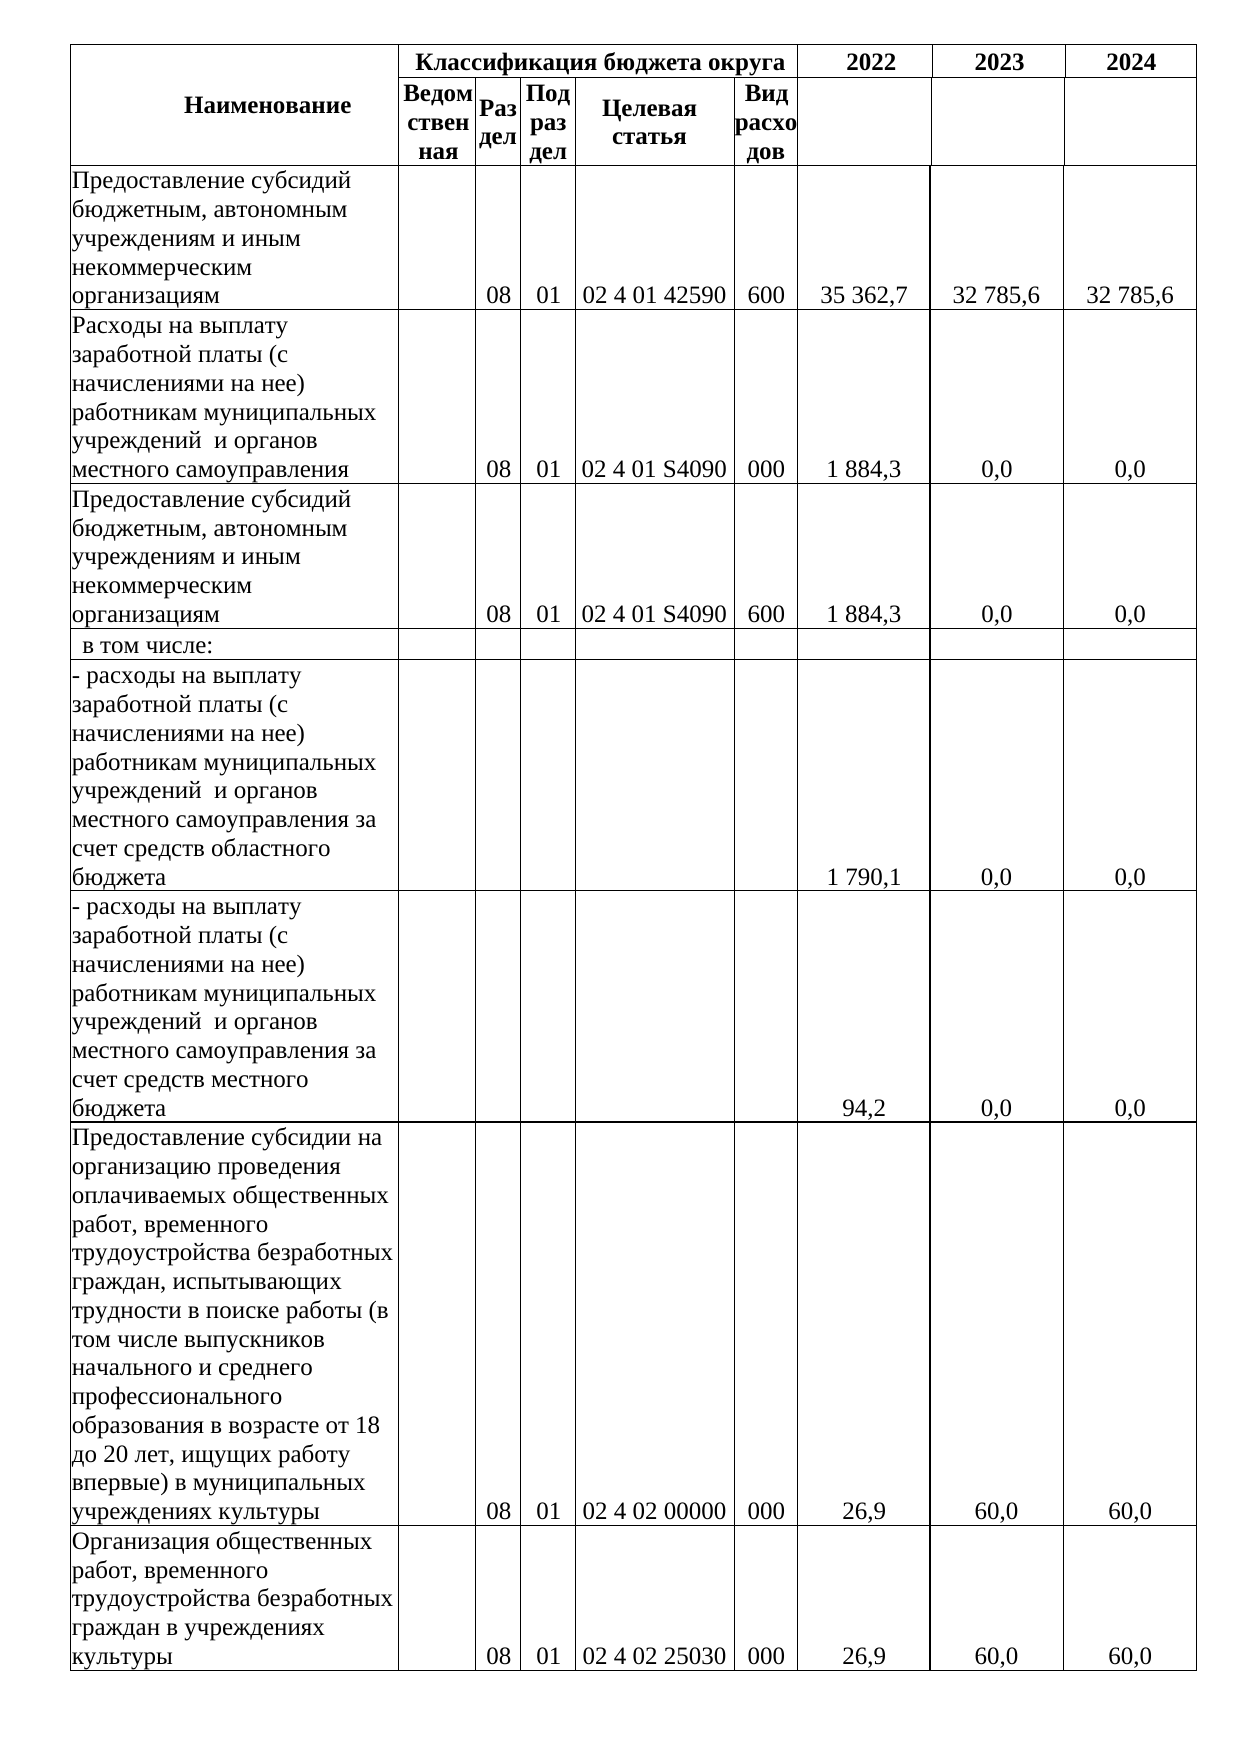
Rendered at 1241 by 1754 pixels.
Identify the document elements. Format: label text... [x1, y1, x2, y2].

table_cell 60,0 [931, 1123, 1063, 1525]
table_cell Организация общественных работ, временного трудоустройства безработных граждан в учреждениях культуры [71, 1526, 398, 1670]
table_cell 60,0 [931, 1526, 1063, 1670]
table_header Наименование [71, 45, 398, 164]
table_cell [798, 629, 929, 659]
table_cell [932, 78, 1064, 164]
table_cell [399, 891, 475, 1121]
table_cell 32 785,6 [1064, 166, 1196, 309]
table_cell - расходы на выплату заработной платы (с начислениями на нее) работникам муниципальных учреждений и органов местного самоуправления за счет средств местного бюджета [71, 891, 398, 1121]
table_cell Вид расхо дов [735, 78, 797, 164]
table_cell 08 [476, 1526, 520, 1670]
table_cell [399, 1526, 475, 1670]
table_cell [931, 629, 1063, 659]
table_cell Предоставление субсидии на организацию проведения оплачиваемых общественных работ, временного трудоустройства безработных граждан, испытывающих трудности в поиске работы (в том числе выпускников начального и среднего профессионального образования в возрасте от 18 до 20 лет, ищущих работу впервые) в муниципальных учреждениях культуры [71, 1123, 398, 1525]
table_cell 02 4 01 42590 [576, 166, 734, 309]
table_cell 60,0 [1064, 1526, 1196, 1670]
table_cell [521, 660, 575, 890]
table_cell 0,0 [1064, 310, 1196, 483]
table_cell 02 4 02 00000 [576, 1123, 734, 1525]
table_cell [399, 629, 475, 659]
table_cell 600 [735, 166, 797, 309]
table_cell 0,0 [1064, 891, 1196, 1121]
table_cell 02 4 01 S4090 [576, 484, 734, 628]
table_cell 600 [735, 484, 797, 628]
table_cell 000 [735, 1526, 797, 1670]
table_cell Ведом ствен ная [399, 78, 475, 164]
table_header 2022 [798, 45, 932, 77]
table_cell Расходы на выплату заработной платы (с начислениями на нее) работникам муниципальных учреждений и органов местного самоуправления [71, 310, 398, 483]
table_header 2023 [933, 45, 1065, 77]
table_cell 1 884,3 [798, 310, 929, 483]
table_cell 26,9 [798, 1526, 929, 1670]
table_cell [798, 78, 931, 164]
table_cell 0,0 [931, 660, 1063, 890]
table_cell [735, 891, 797, 1121]
table_cell 02 4 01 S4090 [576, 310, 734, 483]
table_cell [476, 891, 520, 1121]
table_cell 35 362,7 [798, 166, 929, 309]
table_cell 08 [476, 310, 520, 483]
table_cell 08 [476, 166, 520, 309]
table_cell [521, 629, 575, 659]
table_cell [576, 629, 734, 659]
table_header 2024 [1066, 45, 1196, 77]
table_cell 01 [521, 484, 575, 628]
table_cell 0,0 [1064, 660, 1196, 890]
table_cell Предоставление субсидий бюджетным, автономным учреждениям и иным некоммерческим организациям [71, 484, 398, 628]
table_cell 32 785,6 [931, 166, 1063, 309]
table_cell [521, 891, 575, 1121]
table_cell [735, 660, 797, 890]
table_cell [476, 660, 520, 890]
table_cell 60,0 [1064, 1123, 1196, 1525]
table_cell 0,0 [931, 310, 1063, 483]
table_cell [576, 660, 734, 890]
table_cell 01 [521, 310, 575, 483]
table_cell [399, 484, 475, 628]
table_cell [399, 310, 475, 483]
table_cell 94,2 [798, 891, 929, 1121]
table_cell 0,0 [931, 891, 1063, 1121]
table_cell [399, 1123, 475, 1525]
table_cell 000 [735, 1123, 797, 1525]
table_cell 01 [521, 166, 575, 309]
table_cell Под раз дел [521, 78, 575, 164]
table_cell 08 [476, 484, 520, 628]
table_cell [576, 891, 734, 1121]
table_cell 000 [735, 310, 797, 483]
table_cell [735, 629, 797, 659]
table_cell 08 [476, 1123, 520, 1525]
table_cell 1 790,1 [798, 660, 929, 890]
table_cell 1 884,3 [798, 484, 929, 628]
table_cell Целевая статья [576, 78, 734, 164]
table_cell 26,9 [798, 1123, 929, 1525]
table_header Классификация бюджета округа [399, 45, 797, 77]
table_cell в том числе: [71, 629, 398, 659]
table_cell [1065, 78, 1196, 164]
table_cell [476, 629, 520, 659]
table_cell - расходы на выплату заработной платы (с начислениями на нее) работникам муниципальных учреждений и органов местного самоуправления за счет средств областного бюджета [71, 660, 398, 890]
table_cell Раз дел [476, 78, 520, 164]
table_cell [399, 166, 475, 309]
table_cell 0,0 [1064, 484, 1196, 628]
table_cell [71, 166, 398, 309]
table_cell [399, 660, 475, 890]
table_cell 01 [521, 1123, 575, 1525]
table_cell 0,0 [931, 484, 1063, 628]
table_cell 02 4 02 25030 [576, 1526, 734, 1670]
table_cell 01 [521, 1526, 575, 1670]
table_cell [1064, 629, 1196, 659]
